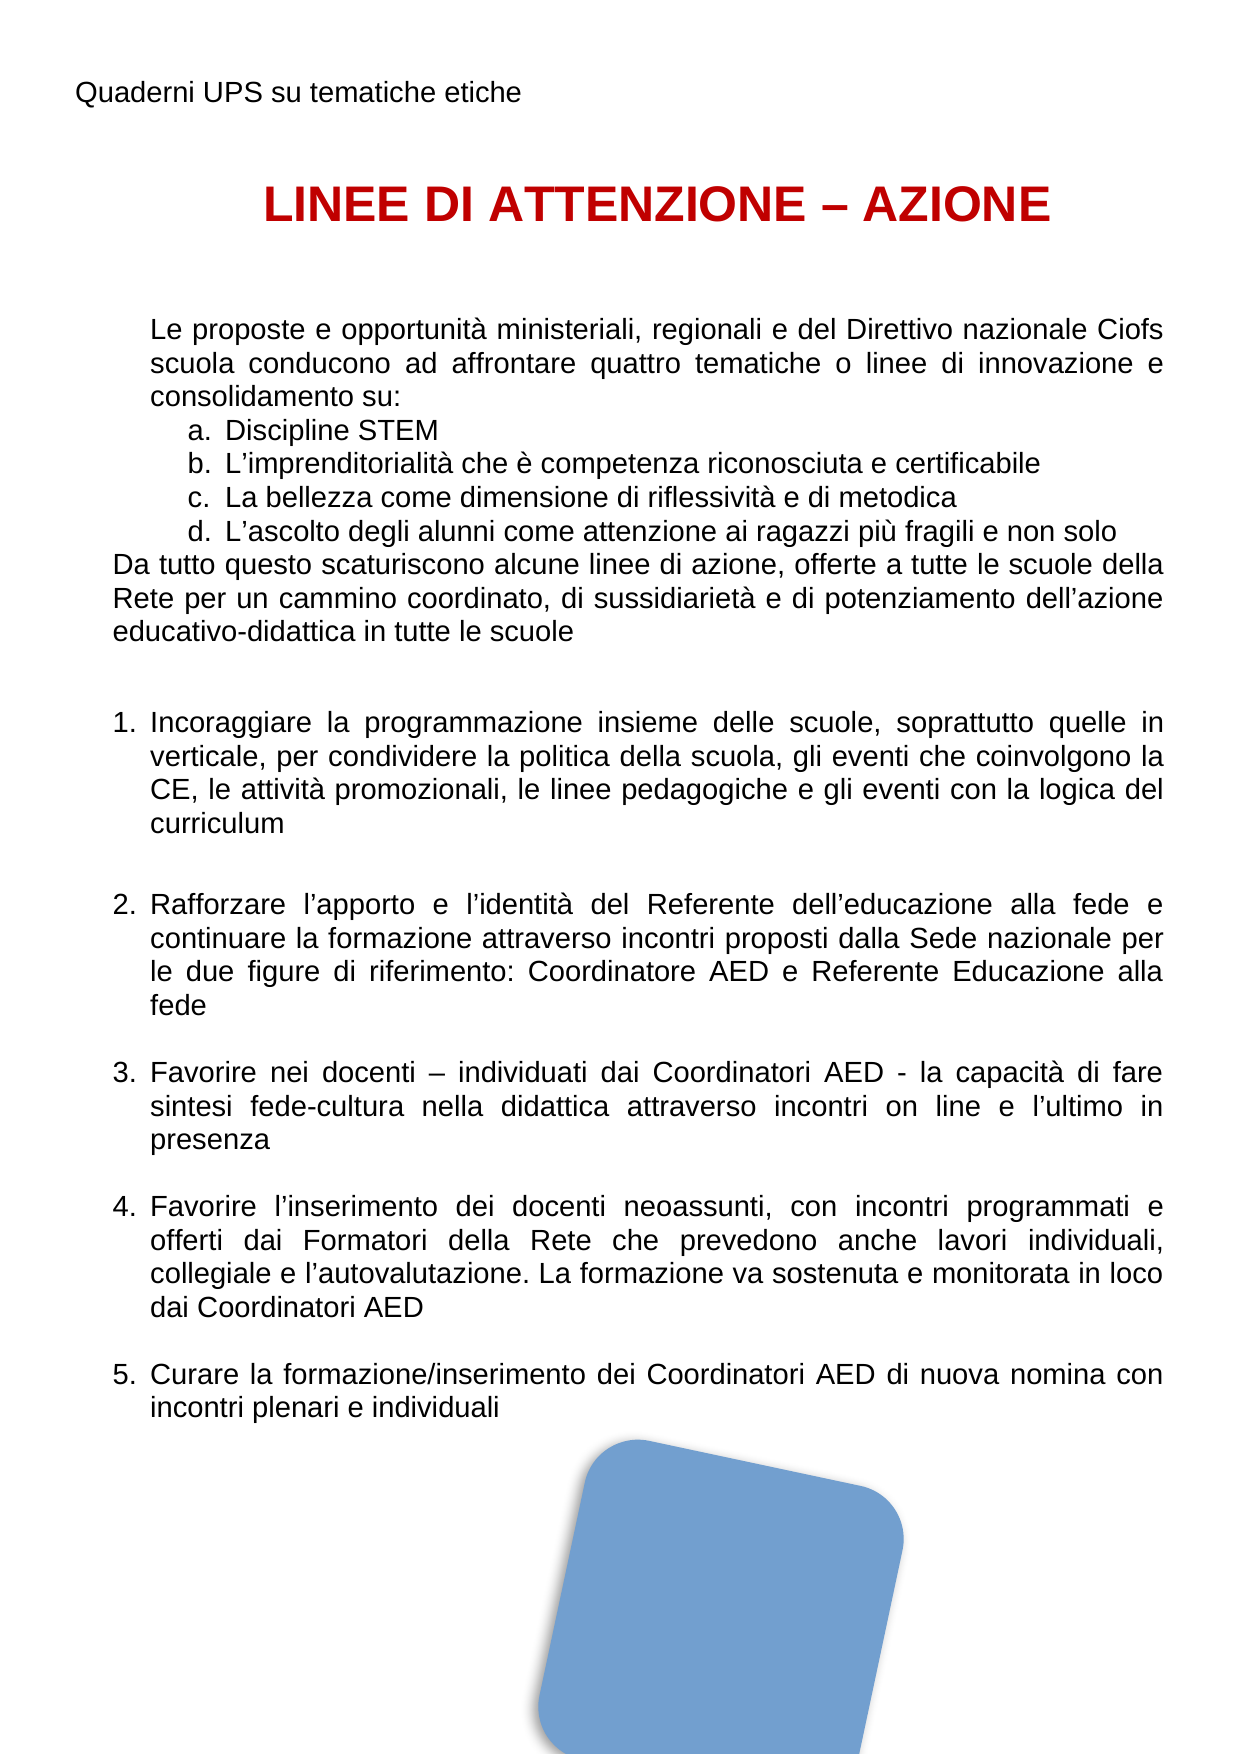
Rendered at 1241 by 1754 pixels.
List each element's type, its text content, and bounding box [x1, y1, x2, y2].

list Favorire nei docenti – individuati dai Coordinatori AED - la capacità di fare sintesi fede-cultura nella didattica attraverso incontri on line e l’ultimo in presenza [112, 1055, 1165, 1156]
text Quaderni UPS su tematiche etiche [75, 75, 1165, 108]
list Rafforzare l’apporto e l’identità del Referente dell’educazione alla fede e continuare la formazione attraverso incontri proposti dalla Sede nazionale per le due figure di riferimento: Coordinatore AED e Referente Educazione alla fede [112, 887, 1165, 1022]
list Discipline STEM [187, 413, 1165, 447]
list Curare la formazione/inserimento dei Coordinatori AED di nuova nomina con incontri plenari e individuali [112, 1357, 1165, 1424]
list Incoraggiare la programmazione insieme delle scuole, soprattutto quelle in verticale, per condividere la politica della scuola, gli eventi che coinvolgono la CE, le attività promozionali, le linee pedagogiche e gli eventi con la logica del curriculum [112, 705, 1165, 839]
list Favorire l’inserimento dei docenti neoassunti, con incontri programmati e offerti dai Formatori della Rete che prevedono anche lavori individuali, collegiale e l’autovalutazione. La formazione va sostenuta e monitorata in loco dai Coordinatori AED [112, 1189, 1165, 1323]
text Le proposte e opportunità ministeriali, regionali e del Direttivo nazionale Ciofs scuola conducono ad affrontare quattro tematiche o linee di innovazione e consolidamento su: [150, 312, 1165, 413]
text Da tutto questo scaturiscono alcune linee di azione, offerte a tutte le scuole della Rete per un cammino coordinato, di sussidiarietà e di potenziamento dell’azione educativo-didattica in tutte le scuole [112, 547, 1165, 648]
list La bellezza come dimensione di riflessività e di metodica [187, 480, 1165, 514]
list L’imprenditorialità che è competenza riconosciuta e certificabile [187, 447, 1165, 480]
text LINEE DI ATTENZIONE – AZIONE [75, 175, 1165, 232]
list L’ascolto degli alunni come attenzione ai ragazzi più fragili e non solo [187, 514, 1165, 547]
